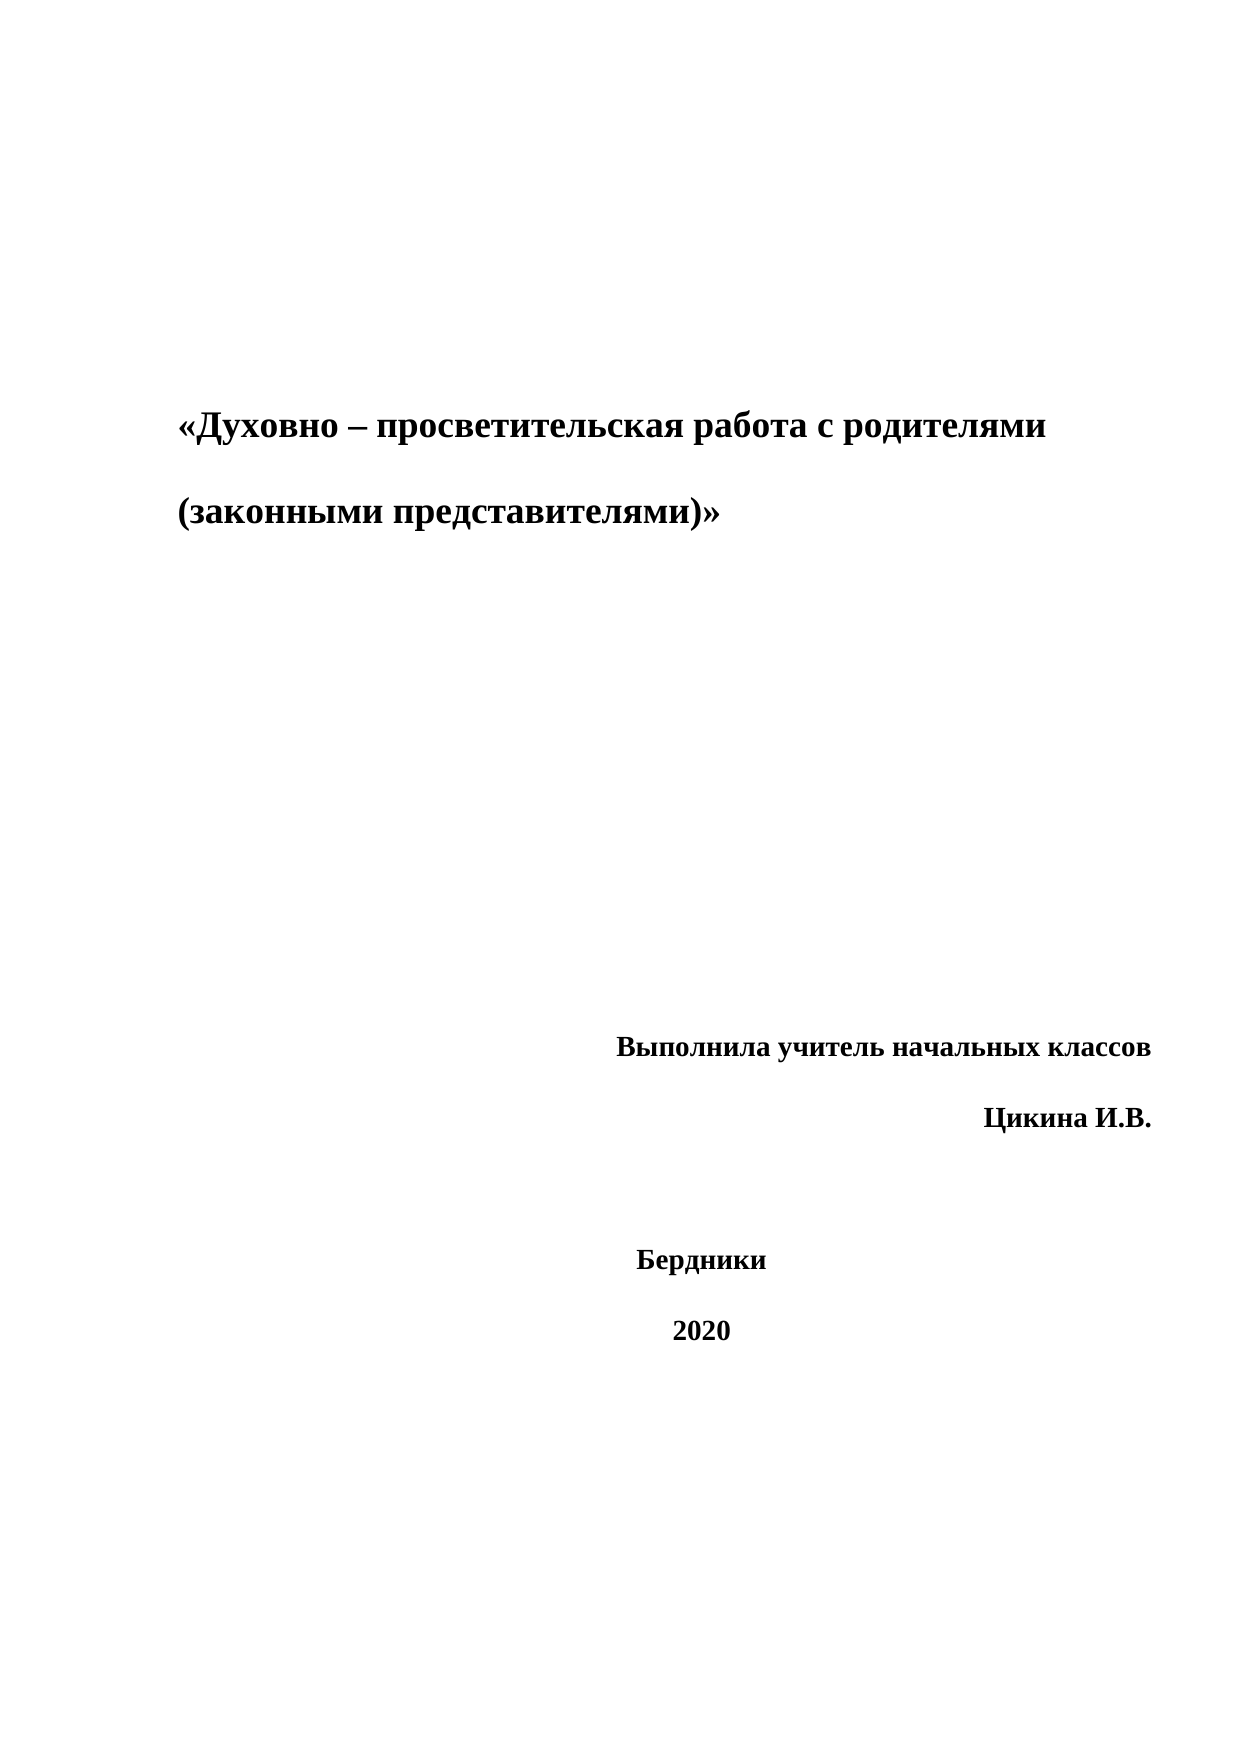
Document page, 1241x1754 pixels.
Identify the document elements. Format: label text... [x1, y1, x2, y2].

text Бердники [251, 1242, 1152, 1276]
text «Духовно – просветительская работа с родителями (законными представителями)» [177, 403, 1152, 532]
text Выполнила учитель начальных классов [251, 1029, 1152, 1062]
text 2020 [251, 1313, 1152, 1347]
text Цикина И.В. [251, 1100, 1152, 1134]
